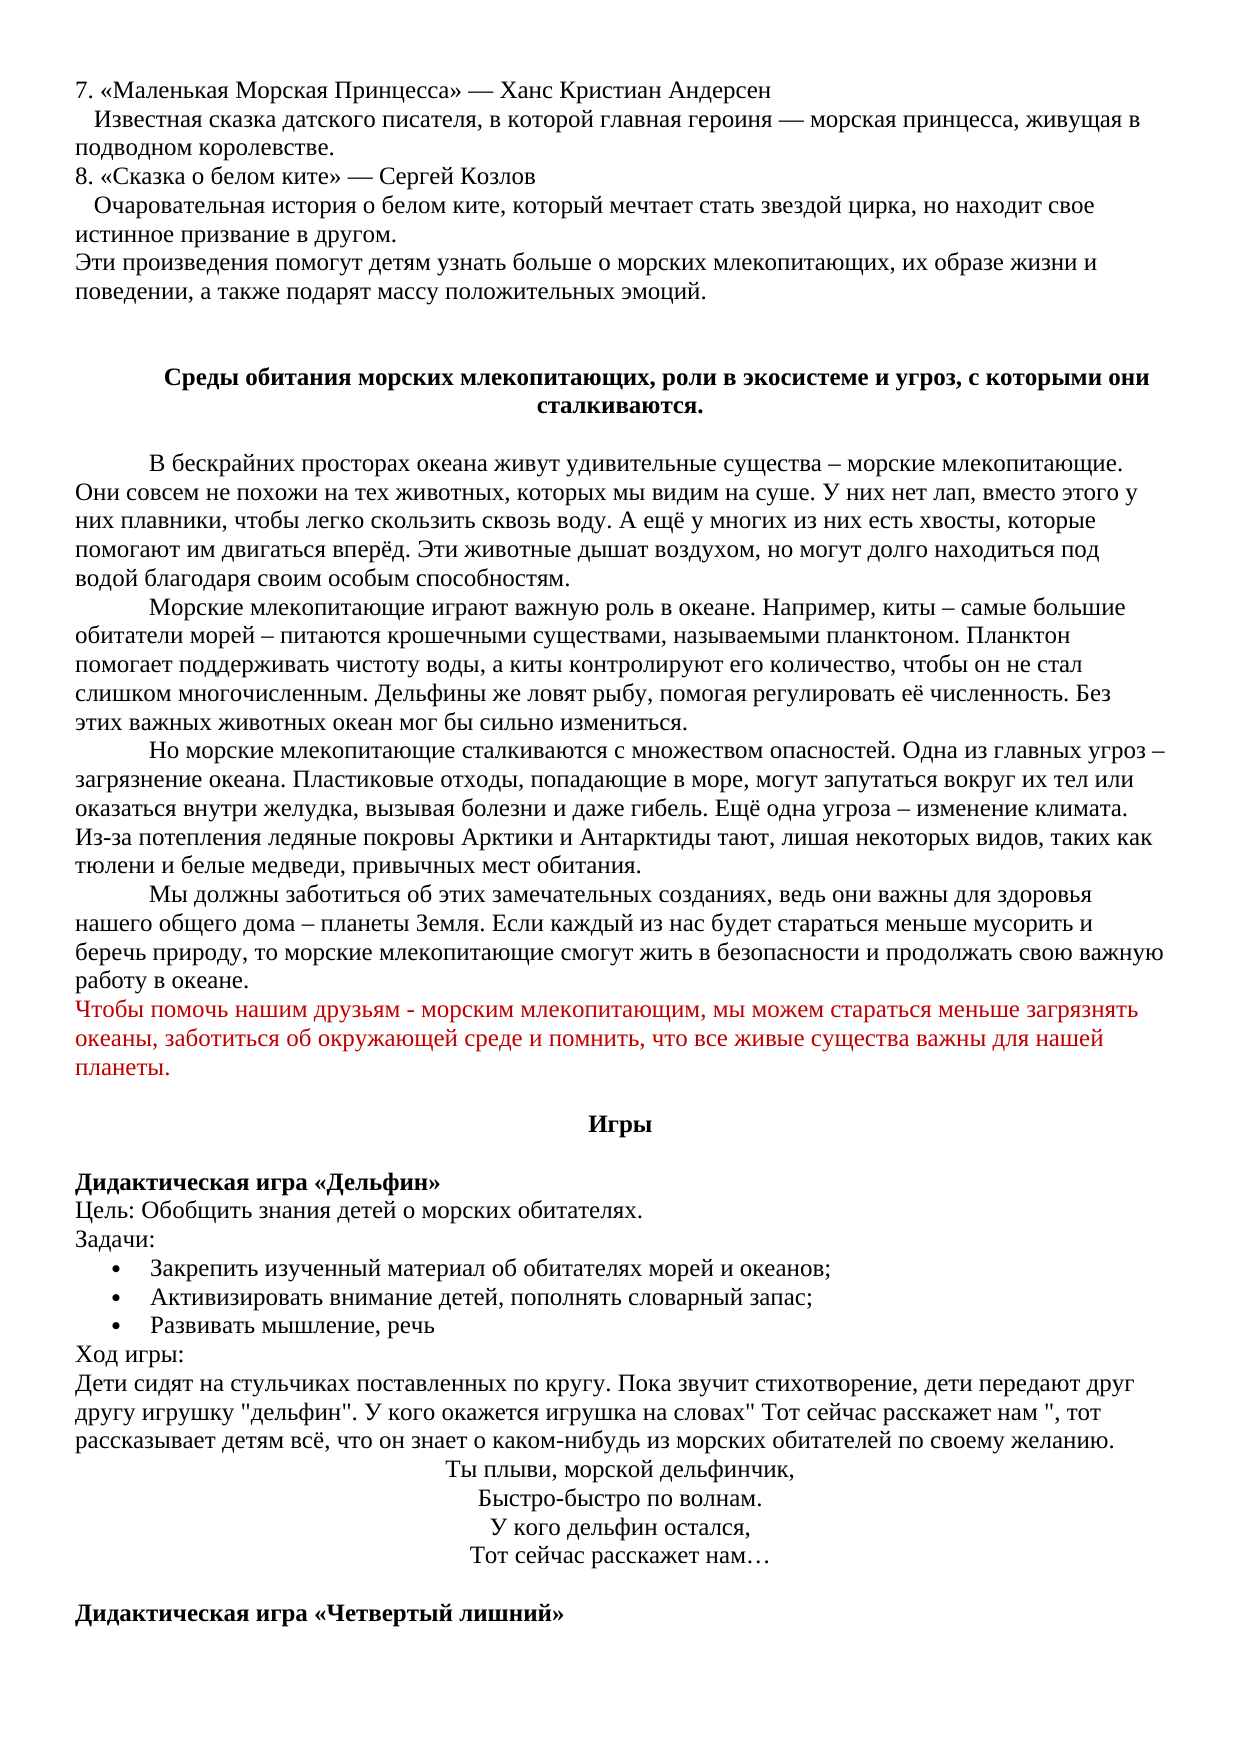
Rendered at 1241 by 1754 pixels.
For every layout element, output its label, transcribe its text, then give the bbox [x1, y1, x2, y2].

list Закрепить изученный материал об обитателях морей и океанов; [112, 1253, 1165, 1282]
text У кого дельфин остался, [75, 1512, 1165, 1541]
text Дидактическая игра «Четвертый лишний» [75, 1598, 1165, 1627]
text 8. «Сказка о белом ките» — Сергей Козлов Очаровательная история о белом ките, который мечтает стать звездой цирка, но находит свое истинное призвание в другом. [75, 161, 1165, 247]
text Цель: Обобщить знания детей о морских обитателях. [75, 1196, 1165, 1224]
text Тот сейчас расскажет нам… [75, 1541, 1165, 1569]
text Игры [75, 1109, 1165, 1138]
text Морские млекопитающие играют важную роль в океане. Например, киты – самые большие обитатели морей – питаются крошечными существами, называемыми планктоном. Планктон помогает поддерживать чистоту воды, а киты контролируют его количество, чтобы он не стал слишком многочисленным. Дельфины же ловят рыбу, помогая регулировать её численность. Без этих важных животных океан мог бы сильно измениться. [75, 592, 1165, 736]
text Но морские млекопитающие сталкиваются с множеством опасностей. Одна из главных угроз – загрязнение океана. Пластиковые отходы, попадающие в море, могут запутаться вокруг их тел или оказаться внутри желудка, вызывая болезни и даже гибель. Ещё одна угроза – изменение климата. Из-за потепления ледяные покровы Арктики и Антарктиды тают, лишая некоторых видов, таких как тюлени и белые медведи, привычных мест обитания. [75, 736, 1165, 879]
text 7. «Маленькая Морская Принцесса» — Ханс Кристиан Андерсен Известная сказка датского писателя, в которой главная героиня — морская принцесса, живущая в подводном королевстве. [75, 75, 1165, 161]
text Чтобы помочь нашим друзьям - морским млекопитающим, мы можем стараться меньше загрязнять океаны, заботиться об окружающей среде и помнить, что все живые существа важны для нашей планеты. [75, 994, 1165, 1081]
text Среды обитания морских млекопитающих, роли в экосистеме и угроз, с которыми они сталкиваются. [75, 362, 1165, 419]
text Дети сидят на стульчиках поставленных по кругу. Пока звучит стихотворение, дети передают друг другу игрушку "дельфин". У кого окажется игрушка на словах" Тот сейчас расскажет нам ", тот рассказывает детям всё, что он знает о каком-нибудь из морских обитателей по своему желанию. [75, 1368, 1165, 1454]
text Ход игры: [75, 1339, 1165, 1368]
list Активизировать внимание детей, пополнять словарный запас; [112, 1282, 1165, 1311]
text Эти произведения помогут детям узнать больше о морских млекопитающих, их образе жизни и поведении, а также подарят массу положительных эмоций. [75, 247, 1165, 333]
text Ты плыви, морской дельфинчик, [75, 1454, 1165, 1483]
text Задачи: [75, 1224, 1165, 1253]
text Мы должны заботиться об этих замечательных созданиях, ведь они важны для здоровья нашего общего дома – планеты Земля. Если каждый из нас будет стараться меньше мусорить и беречь природу, то морские млекопитающие смогут жить в безопасности и продолжать свою важную работу в океане. [75, 879, 1165, 994]
text Дидактическая игра «Дельфин» [75, 1167, 1165, 1196]
text Быстро-быстро по волнам. [75, 1483, 1165, 1512]
list Развивать мышление, речь [112, 1311, 1165, 1339]
text В бескрайних просторах океана живут удивительные существа – морские млекопитающие. Они совсем не похожи на тех животных, которых мы видим на суше. У них нет лап, вместо этого у них плавники, чтобы легко скользить сквозь воду. А ещё у многих из них есть хвосты, которые помогают им двигаться вперёд. Эти животные дышат воздухом, но могут долго находиться под водой благодаря своим особым способностям. [75, 448, 1165, 592]
